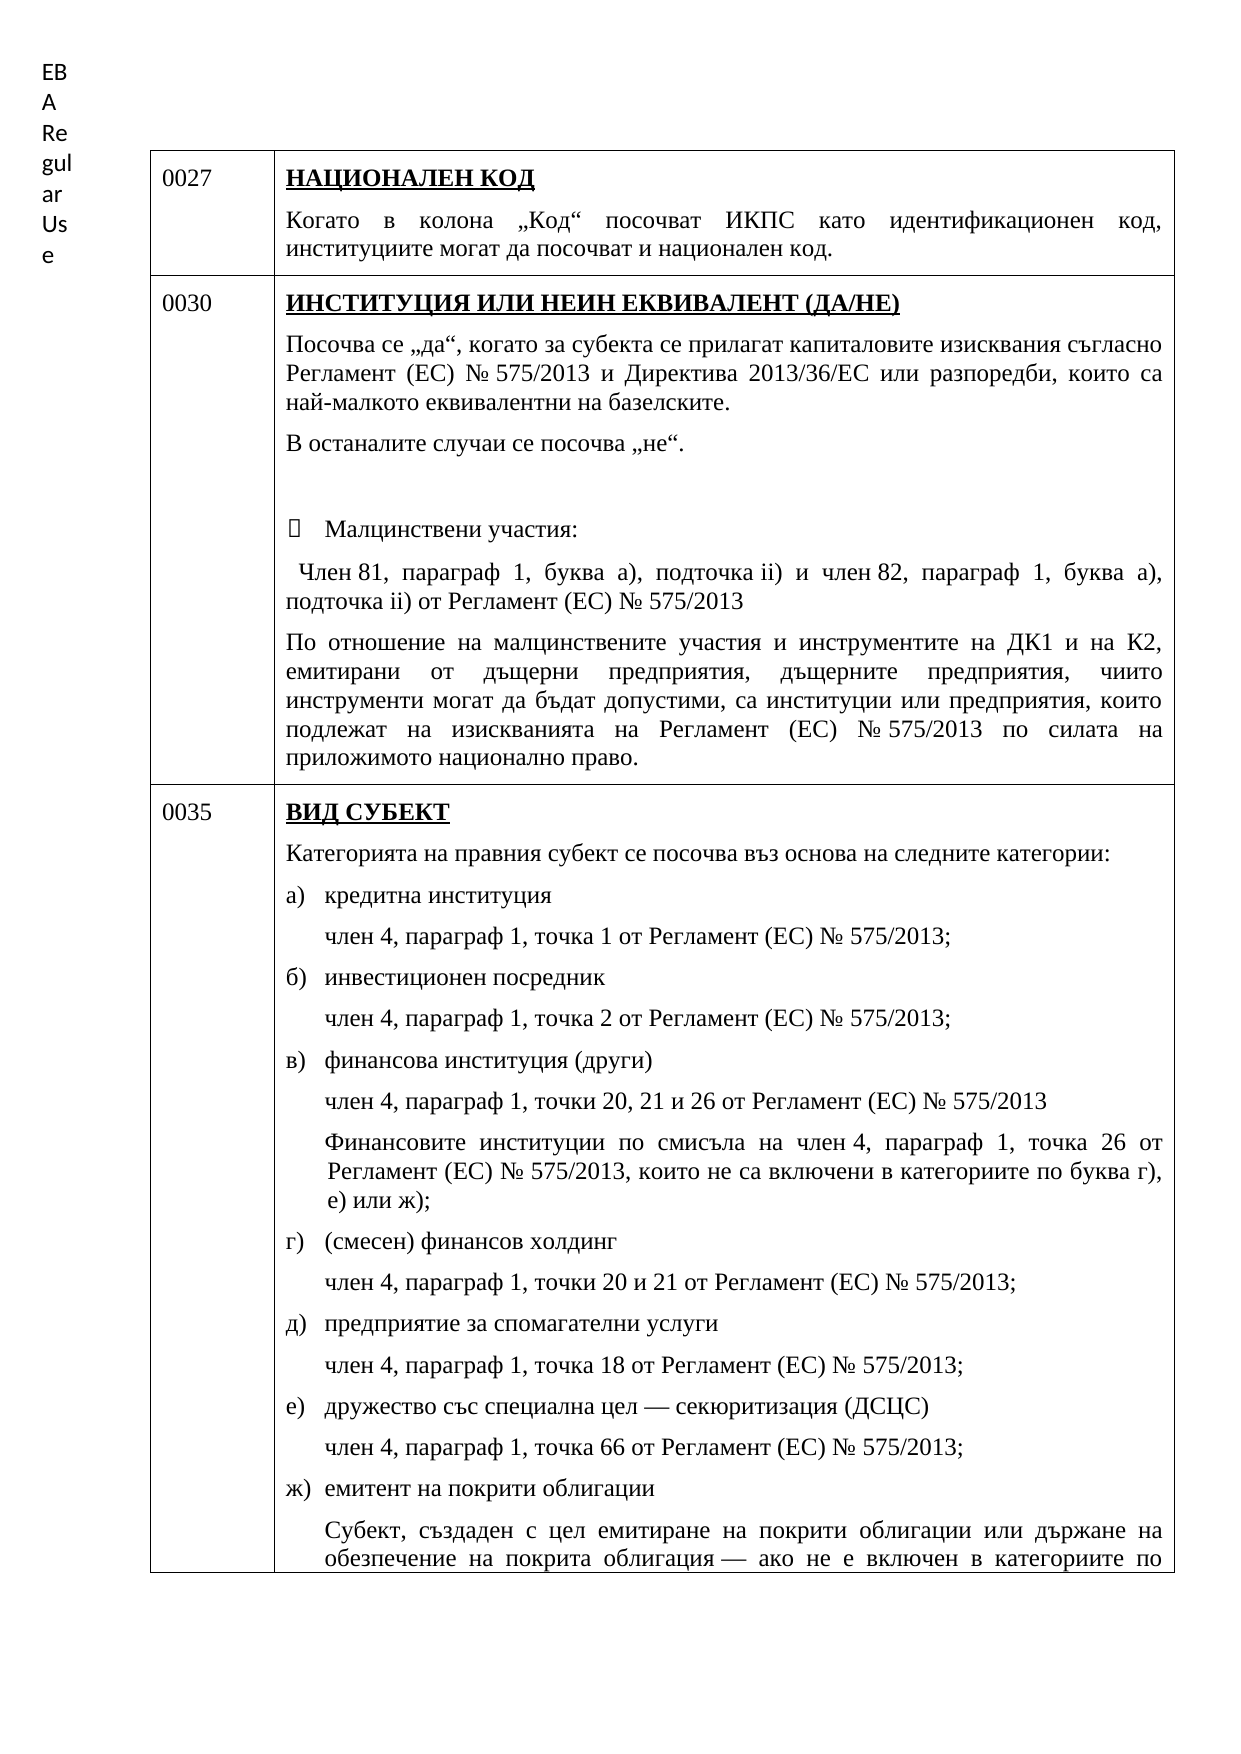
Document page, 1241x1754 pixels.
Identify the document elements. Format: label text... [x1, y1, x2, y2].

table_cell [275, 785, 1174, 1572]
table_cell ИНСТИТУЦИЯ ИЛИ НЕИН ЕКВИВАЛЕНТ (ДА/НЕ) Посочва се „да“, когато за субекта се прилагат капиталовите изисквания съгласно Регламент (ЕС) № 575/2013 и Директива 2013/36/ЕС или разпоредби, които са най-малкото еквивалентни на базелските. В останалите случаи се посочва „не“.  Малцинствени участия: Член 81, параграф 1, буква а), подточка ii) и член 82, параграф 1, буква а), подточка ii) от Регламент (ЕС) № 575/2013 По отношение на малцинствените участия и инструментите на ДК1 и на К2, емитирани от дъщерни предприятия, дъщерните предприятия, чиито инструменти могат да бъдат допустими, са институции или предприятия, които подлежат на изискванията на Регламент (ЕС) № 575/2013 по силата на приложимото национално право. [275, 276, 1174, 784]
table_cell НАЦИОНАЛЕН КОД Когато в колона „Код“ посочват ИКПС като идентификационен код, институциите могат да посочват и национален код. [275, 151, 1174, 275]
table_cell 0030 [151, 276, 274, 784]
table_cell 0035 [151, 785, 274, 1572]
table_cell 0027 [151, 151, 274, 275]
